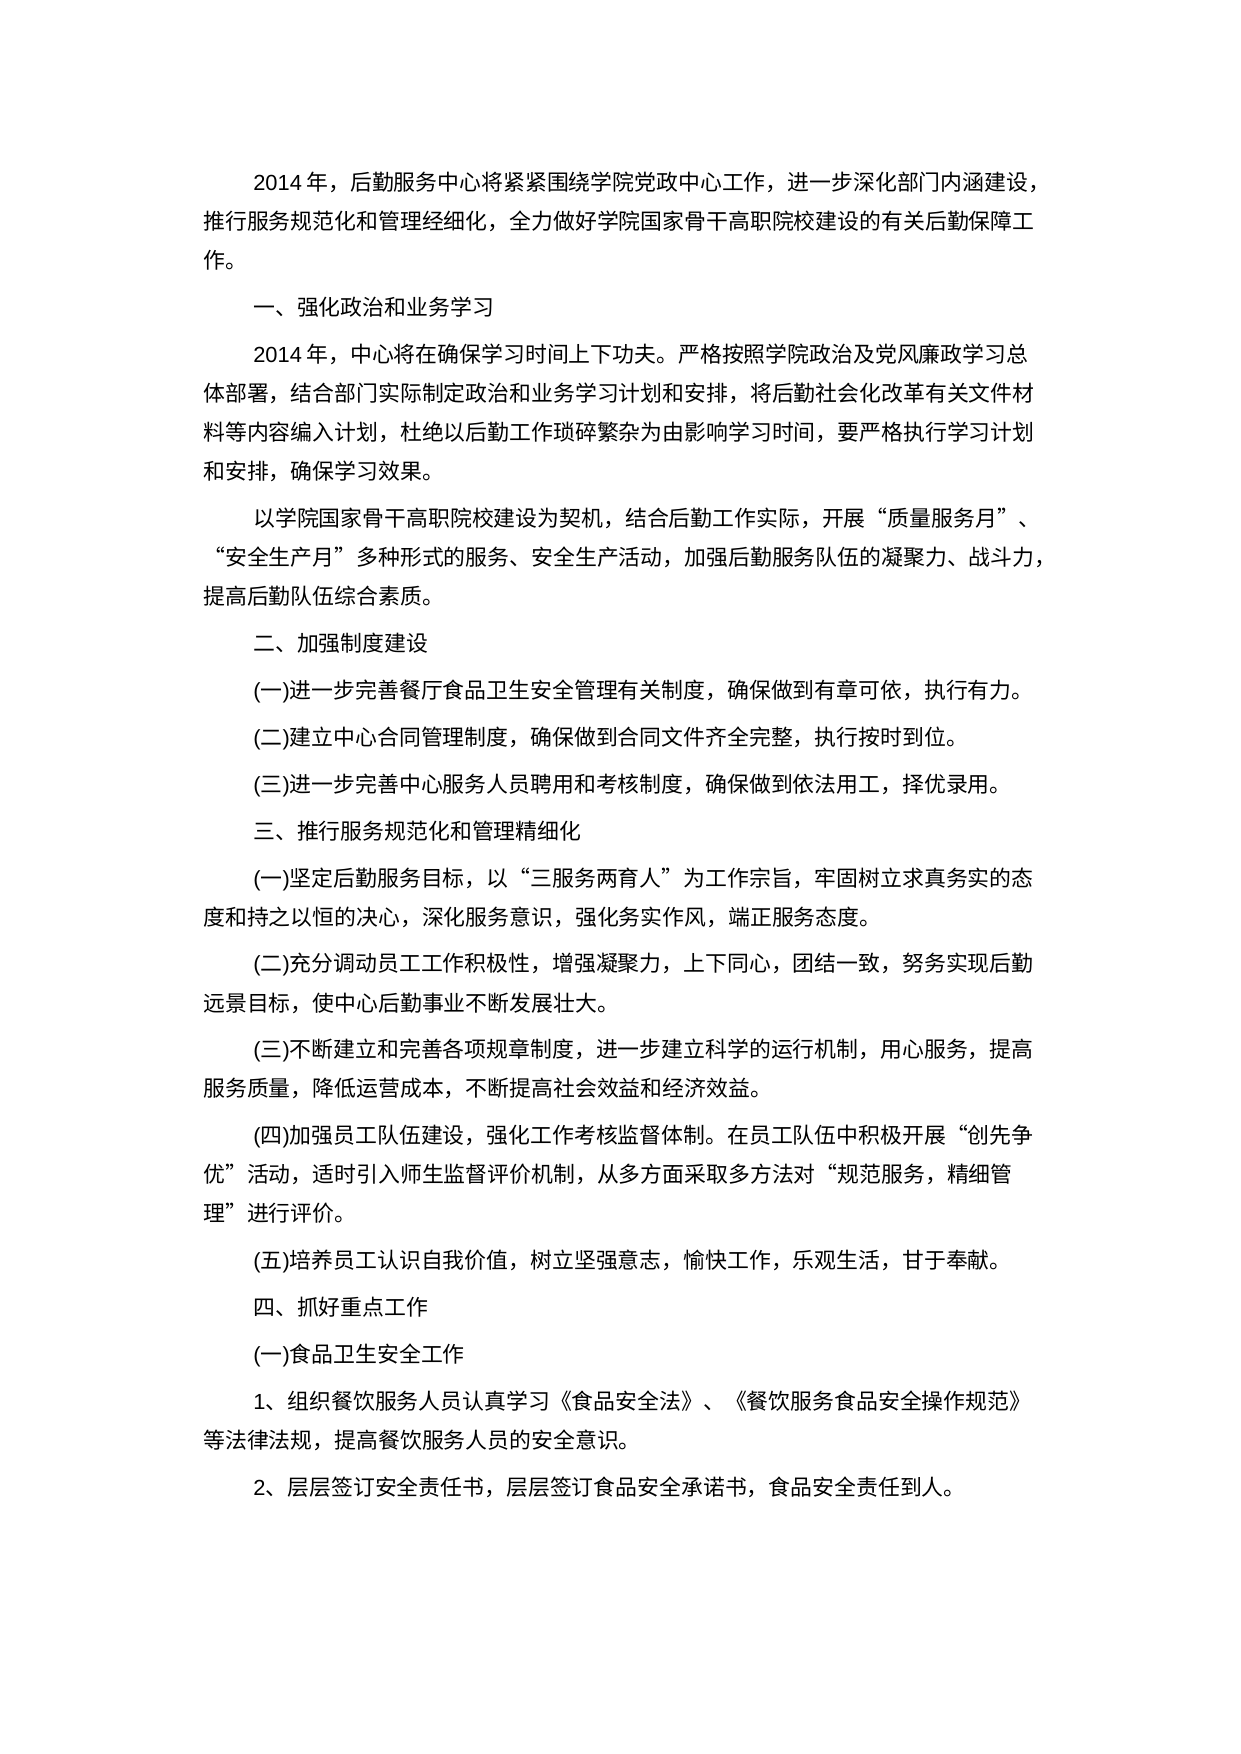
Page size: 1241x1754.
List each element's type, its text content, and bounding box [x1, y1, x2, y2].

text 四、抓好重点工作 [203, 1283, 1037, 1322]
text (三)进一步完善中心服务人员聘用和考核制度，确保做到依法用工，择优录用。 [203, 759, 1037, 798]
text (一)坚定后勤服务目标，以“三服务两育人”为工作宗旨，牢固树立求真务实的态度和持之以恒的决心，深化服务意识，强化务实作风，端正服务态度。 [203, 853, 1037, 931]
text (二)充分调动员工工作积极性，增强凝聚力，上下同心，团结一致，努务实现后勤远景目标，使中心后勤事业不断发展壮大。 [203, 939, 1037, 1017]
text 2014年，后勤服务中心将紧紧围绕学院党政中心工作，进一步深化部门内涵建设，推行服务规范化和管理经细化，全力做好学院国家骨干高职院校建设的有关后勤保障工作。 [203, 158, 1037, 275]
text 二、加强制度建设 [203, 619, 1037, 658]
text 1、组织餐饮服务人员认真学习《食品安全法》、《餐饮服务食品安全操作规范》等法律法规，提高餐饮服务人员的安全意识。 [203, 1377, 1037, 1455]
text 一、强化政治和业务学习 [203, 283, 1037, 322]
text (三)不断建立和完善各项规章制度，进一步建立科学的运行机制，用心服务，提高服务质量，降低运营成本，不断提高社会效益和经济效益。 [203, 1025, 1037, 1103]
text (二)建立中心合同管理制度，确保做到合同文件齐全完整，执行按时到位。 [203, 712, 1037, 752]
text 三、推行服务规范化和管理精细化 [203, 806, 1037, 845]
text (四)加强员工队伍建设，强化工作考核监督体制。在员工队伍中积极开展“创先争优”活动，适时引入师生监督评价机制，从多方面采取多方法对“规范服务，精细管理”进行评价。 [203, 1111, 1037, 1228]
text 2014年，中心将在确保学习时间上下功夫。严格按照学院政治及党风廉政学习总体部署，结合部门实际制定政治和业务学习计划和安排，将后勤社会化改革有关文件材料等内容编入计划，杜绝以后勤工作琐碎繁杂为由影响学习时间，要严格执行学习计划和安排，确保学习效果。 [203, 330, 1037, 486]
text (一)进一步完善餐厅食品卫生安全管理有关制度，确保做到有章可依，执行有力。 [203, 666, 1037, 705]
text 以学院国家骨干高职院校建设为契机，结合后勤工作实际，开展“质量服务月”、“安全生产月”多种形式的服务、安全生产活动，加强后勤服务队伍的凝聚力、战斗力，提高后勤队伍综合素质。 [203, 494, 1037, 611]
text (五)培养员工认识自我价值，树立坚强意志，愉快工作，乐观生活，甘于奉献。 [203, 1236, 1037, 1275]
text 2、层层签订安全责任书，层层签订食品安全承诺书，食品安全责任到人。 [203, 1462, 1037, 1502]
text (一)食品卫生安全工作 [203, 1330, 1037, 1369]
